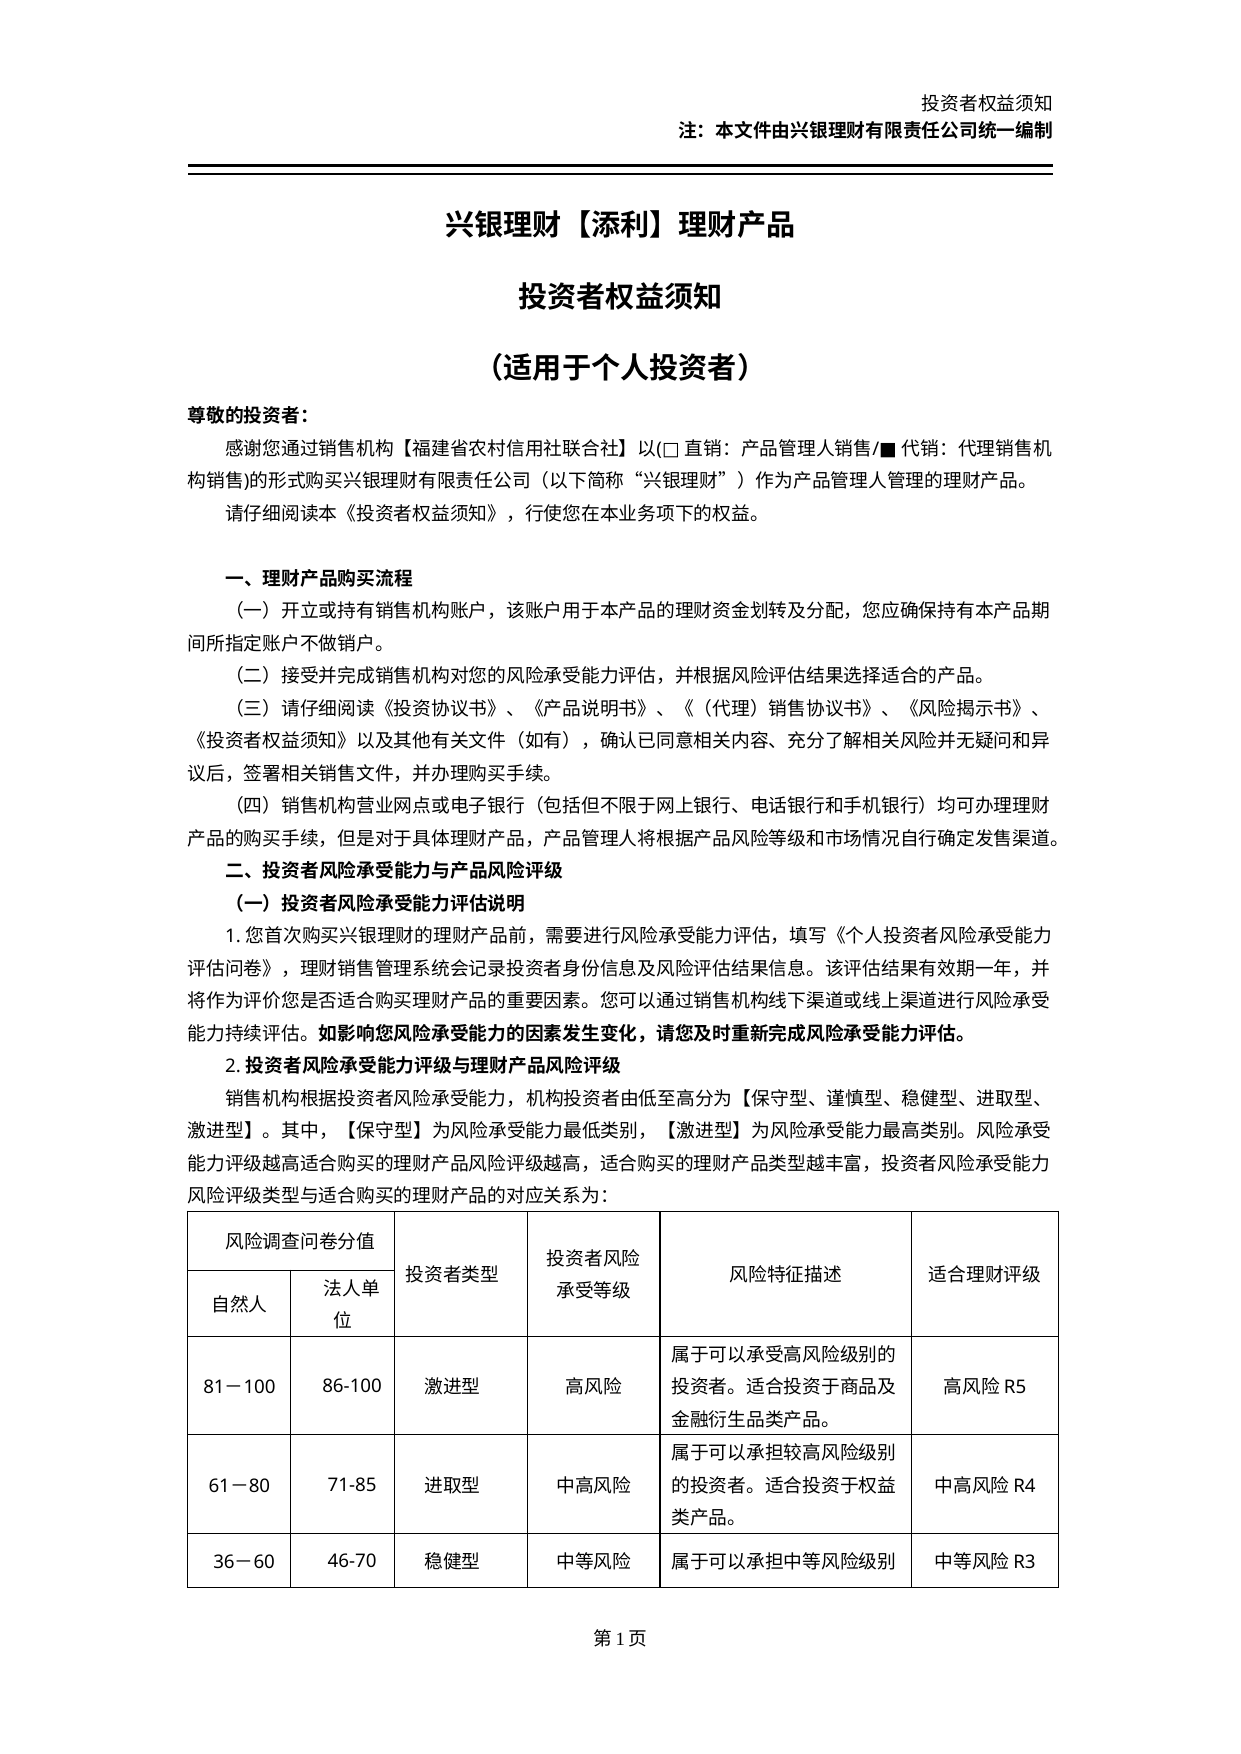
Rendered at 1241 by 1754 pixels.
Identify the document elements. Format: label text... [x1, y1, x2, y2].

table_cell 61－80 [188, 1435, 290, 1533]
text 二、投资者风险承受能力与产品风险评级 [187, 853, 1053, 886]
table_cell 86-100 [291, 1337, 394, 1434]
table_cell 进取型 [395, 1435, 527, 1533]
table_cell 中等风险 [528, 1534, 659, 1587]
text （三）请仔细阅读《投资协议书》、《产品说明书》、《（代理）销售协议书》、《风险揭示书》、《投资者权益须知》以及其他有关文件（如有），确认已同意相关内容、充分了解相关风险并无疑问和异议后，签署相关销售文件，并办理购买手续。 [187, 691, 1053, 788]
text （一）投资者风险承受能力评估说明 [187, 886, 1053, 918]
text 投资者权益须知 [187, 262, 1053, 327]
table_cell 高风险R5 [912, 1337, 1058, 1434]
table_cell 中等风险R3 [912, 1534, 1058, 1587]
table_cell 高风险 [528, 1337, 659, 1434]
table_cell 46-70 [291, 1534, 394, 1587]
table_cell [661, 1534, 911, 1587]
table_header 风险调查问卷分值 [188, 1212, 394, 1269]
table_cell 36－60 [188, 1534, 290, 1587]
text （一）开立或持有销售机构账户，该账户用于本产品的理财资金划转及分配，您应确保持有本产品期间所指定账户不做销户。 [187, 593, 1053, 658]
table_cell 稳健型 [395, 1534, 527, 1587]
table_cell 属于可以承受高风险级别的投资者。适合投资于商品及金融衍生品类产品。 [661, 1337, 911, 1434]
table_cell 81－100 [188, 1337, 290, 1434]
text 感谢您通过销售机构【福建省农村信用社联合社】以(□ 直销：产品管理人销售/■ 代销：代理销售机构销售)的形式购买兴银理财有限责任公司（以下简称“兴银理财”）作为产品管理人管理的理财产品。 [187, 431, 1053, 496]
text 尊敬的投资者： [187, 398, 1053, 431]
text （适用于个人投资者） [187, 333, 1053, 398]
text （二）接受并完成销售机构对您的风险承受能力评估，并根据风险评估结果选择适合的产品。 [187, 658, 1053, 691]
table_cell 中高风险R4 [912, 1435, 1058, 1533]
table_cell 法人单位 [291, 1271, 394, 1336]
table_cell 中高风险 [528, 1435, 659, 1533]
text 2. 投资者风险承受能力评级与理财产品风险评级 [187, 1048, 1053, 1081]
text 一、理财产品购买流程 [187, 561, 1053, 593]
text 兴银理财【添利】理财产品 [187, 191, 1053, 256]
text 请仔细阅读本《投资者权益须知》，行使您在本业务项下的权益。 [187, 496, 1053, 528]
table_cell 71-85 [291, 1435, 394, 1533]
text 销售机构根据投资者风险承受能力，机构投资者由低至高分为【保守型、谨慎型、稳健型、进取型、激进型】。其中，【保守型】为风险承受能力最低类别，【激进型】为风险承受能力最高类别。风险承受能力评级越高适合购买的理财产品风险评级越高，适合购买的理财产品类型越丰富，投资者风险承受能力风险评级类型与适合购买的理财产品的对应关系为： [187, 1081, 1053, 1211]
text 1. 您首次购买兴银理财的理财产品前，需要进行风险承受能力评估，填写《个人投资者风险承受能力评估问卷》，理财销售管理系统会记录投资者身份信息及风险评估结果信息。该评估结果有效期一年，并将作为评价您是否适合购买理财产品的重要因素。您可以通过销售机构线下渠道或线上渠道进行风险承受能力持续评估。如影响您风险承受能力的因素发生变化，请您及时重新完成风险承受能力评估。 [187, 918, 1053, 1048]
table_cell 自然人 [188, 1271, 290, 1336]
table_cell 激进型 [395, 1337, 527, 1434]
table_header 风险特征描述 [661, 1212, 911, 1336]
table_cell 属于可以承担较高风险级别的投资者。适合投资于权益类产品。 [661, 1435, 911, 1533]
table_header 适合理财评级 [912, 1212, 1058, 1336]
table_header 投资者类型 [395, 1212, 527, 1336]
text （四）销售机构营业网点或电子银行（包括但不限于网上银行、电话银行和手机银行）均可办理理财产品的购买手续，但是对于具体理财产品，产品管理人将根据产品风险等级和市场情况自行确定发售渠道。 [187, 788, 1053, 853]
table_header 投资者风险承受等级 [528, 1212, 659, 1336]
